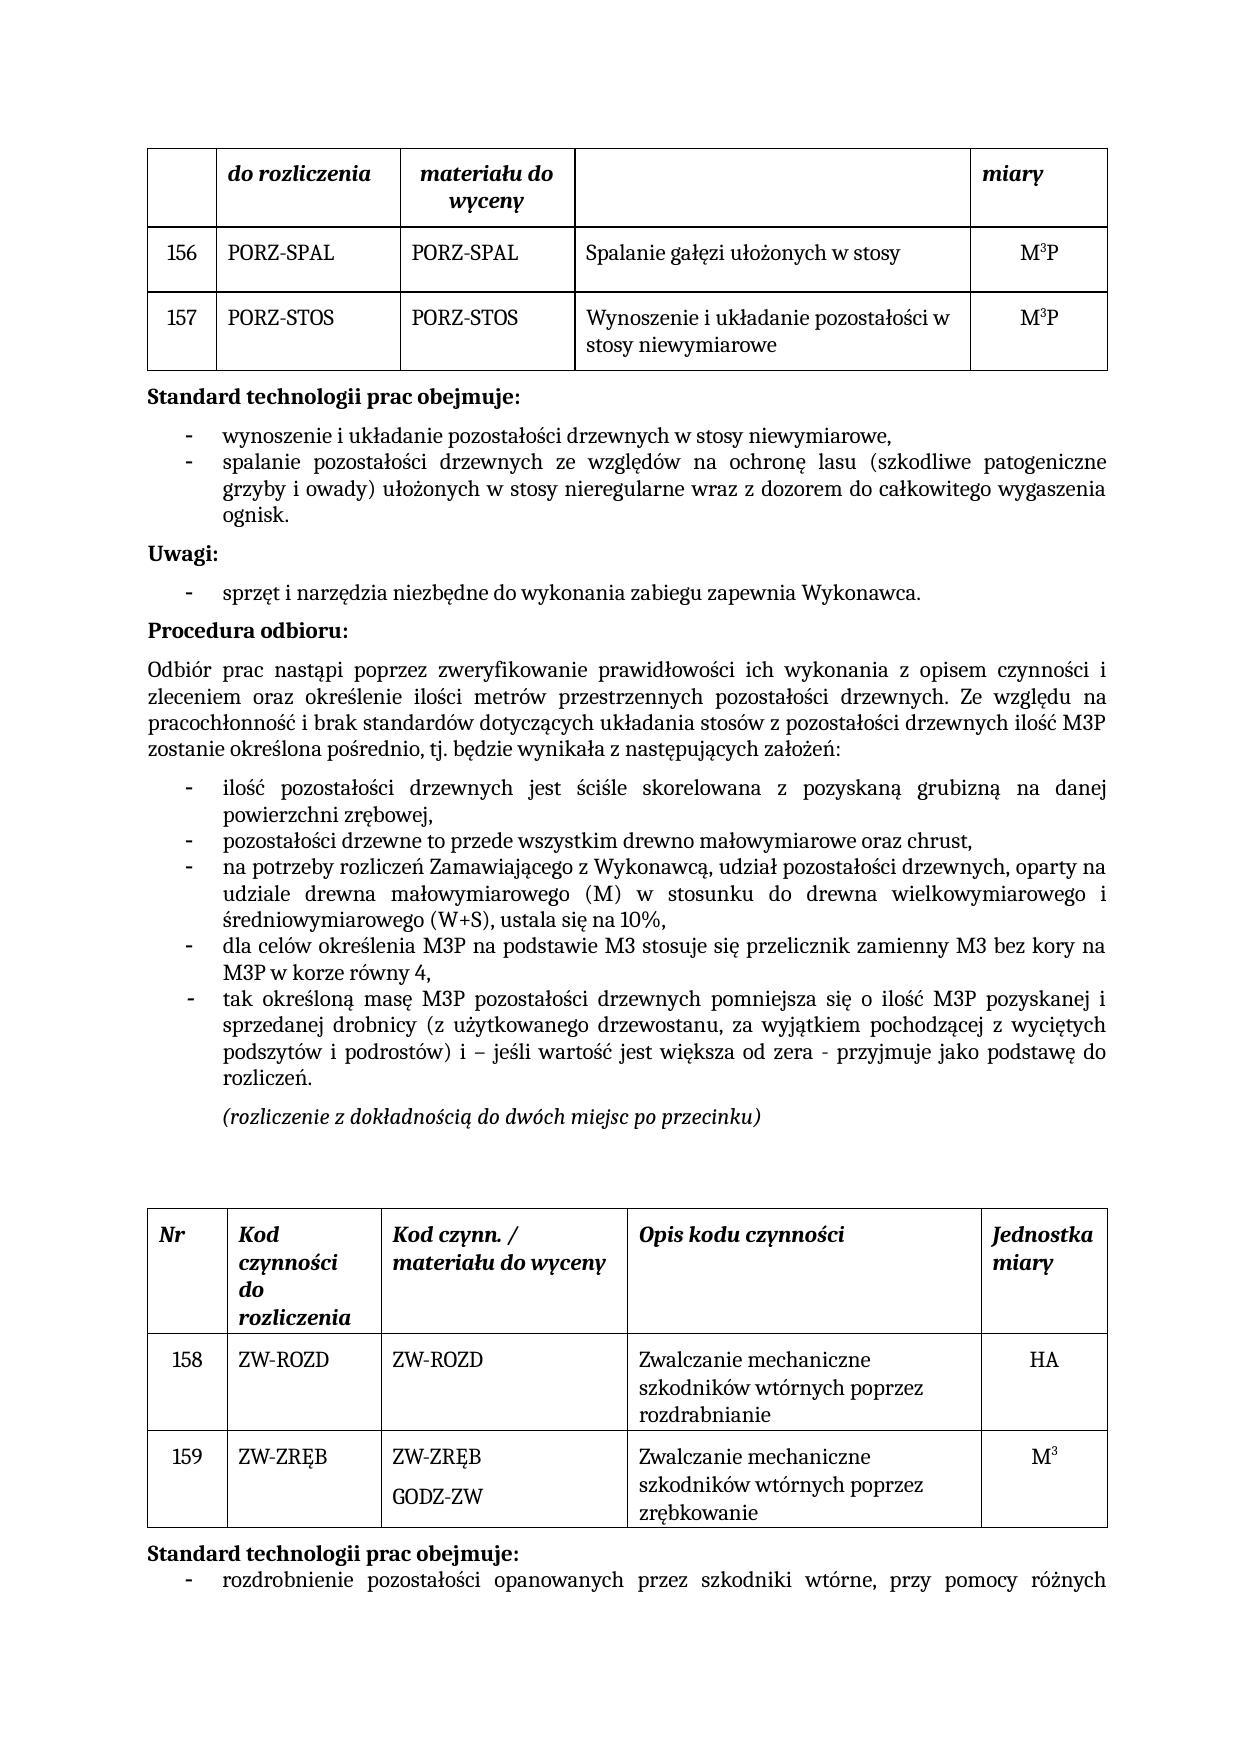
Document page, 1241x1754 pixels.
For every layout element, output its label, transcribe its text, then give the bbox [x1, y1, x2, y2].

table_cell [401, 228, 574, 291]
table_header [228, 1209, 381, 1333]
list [185, 1567, 1107, 1593]
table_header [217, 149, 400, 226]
list ilość pozostałości drzewnych jest ściśle skorelowana z pozyskaną grubizną na danej powierzchni zrębowej, [185, 775, 1107, 828]
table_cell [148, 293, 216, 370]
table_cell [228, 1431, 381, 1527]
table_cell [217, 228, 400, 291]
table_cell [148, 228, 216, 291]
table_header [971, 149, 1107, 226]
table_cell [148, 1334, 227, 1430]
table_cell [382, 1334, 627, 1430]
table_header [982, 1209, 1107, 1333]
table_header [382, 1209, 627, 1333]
text Standard technologii prac obejmuje: [148, 384, 1107, 410]
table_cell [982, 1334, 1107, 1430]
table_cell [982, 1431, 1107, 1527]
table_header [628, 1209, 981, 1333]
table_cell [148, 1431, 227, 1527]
text (rozliczenie z dokładnością do dwóch miejsc po przecinku) [148, 1104, 1107, 1130]
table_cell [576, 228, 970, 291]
text Odbiór prac nastąpi poprzez zweryfikowanie prawidłowości ich wykonania z opisem czynności i zleceniem oraz określenie ilości metrów przestrzennych pozostałości drzewnych. Ze względu na pracochłonność i brak standardów dotyczących układania stosów z pozostałości drzewnych ilość M3P zostanie określona pośrednio, tj. będzie wynikała z następujących założeń: [148, 657, 1107, 762]
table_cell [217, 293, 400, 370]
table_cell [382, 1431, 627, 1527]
list spalanie pozostałości drzewnych ze względów na ochronę lasu (szkodliwe patogeniczne grzyby i owady) ułożonych w stosy nieregularne wraz z dozorem do całkowitego wygaszenia ognisk. [185, 449, 1107, 528]
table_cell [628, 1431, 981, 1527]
list pozostałości drzewne to przede wszystkim drewno małowymiarowe oraz chrust, [185, 828, 1107, 854]
list sprzęt i narzędzia niezbędne do wykonania zabiegu zapewnia Wykonawca. [185, 579, 1107, 606]
text Uwagi: [148, 541, 1107, 567]
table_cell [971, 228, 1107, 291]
text Standard technologii prac obejmuje: [148, 1541, 1107, 1567]
list wynoszenie i układanie pozostałości drzewnych w stosy niewymiarowe, [185, 423, 1107, 449]
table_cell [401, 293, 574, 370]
list tak określoną masę M3P pozostałości drzewnych pomniejsza się o ilość M3P pozyskanej i sprzedanej drobnicy (z użytkowanego drzewostanu, za wyjątkiem pochodzącej z wyciętych podszytów i podrostów) i – jeśli wartość jest większa od zera - przyjmuje jako podstawę do rozliczeń. [185, 986, 1107, 1091]
list na potrzeby rozliczeń Zamawiającego z Wykonawcą, udział pozostałości drzewnych, oparty na udziale drewna małowymiarowego (M) w stosunku do drewna wielkowymiarowego i średniowymiarowego (W+S), ustala się na 10%, [185, 854, 1107, 933]
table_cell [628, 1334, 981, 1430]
list dla celów określenia M3P na podstawie M3 stosuje się przelicznik zamienny M3 bez kory na M3P w korze równy 4, [185, 933, 1107, 986]
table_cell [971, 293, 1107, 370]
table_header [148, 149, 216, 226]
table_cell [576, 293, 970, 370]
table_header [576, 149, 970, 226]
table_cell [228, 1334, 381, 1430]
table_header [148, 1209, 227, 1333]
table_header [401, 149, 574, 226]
text Procedura odbioru: [148, 618, 1107, 644]
